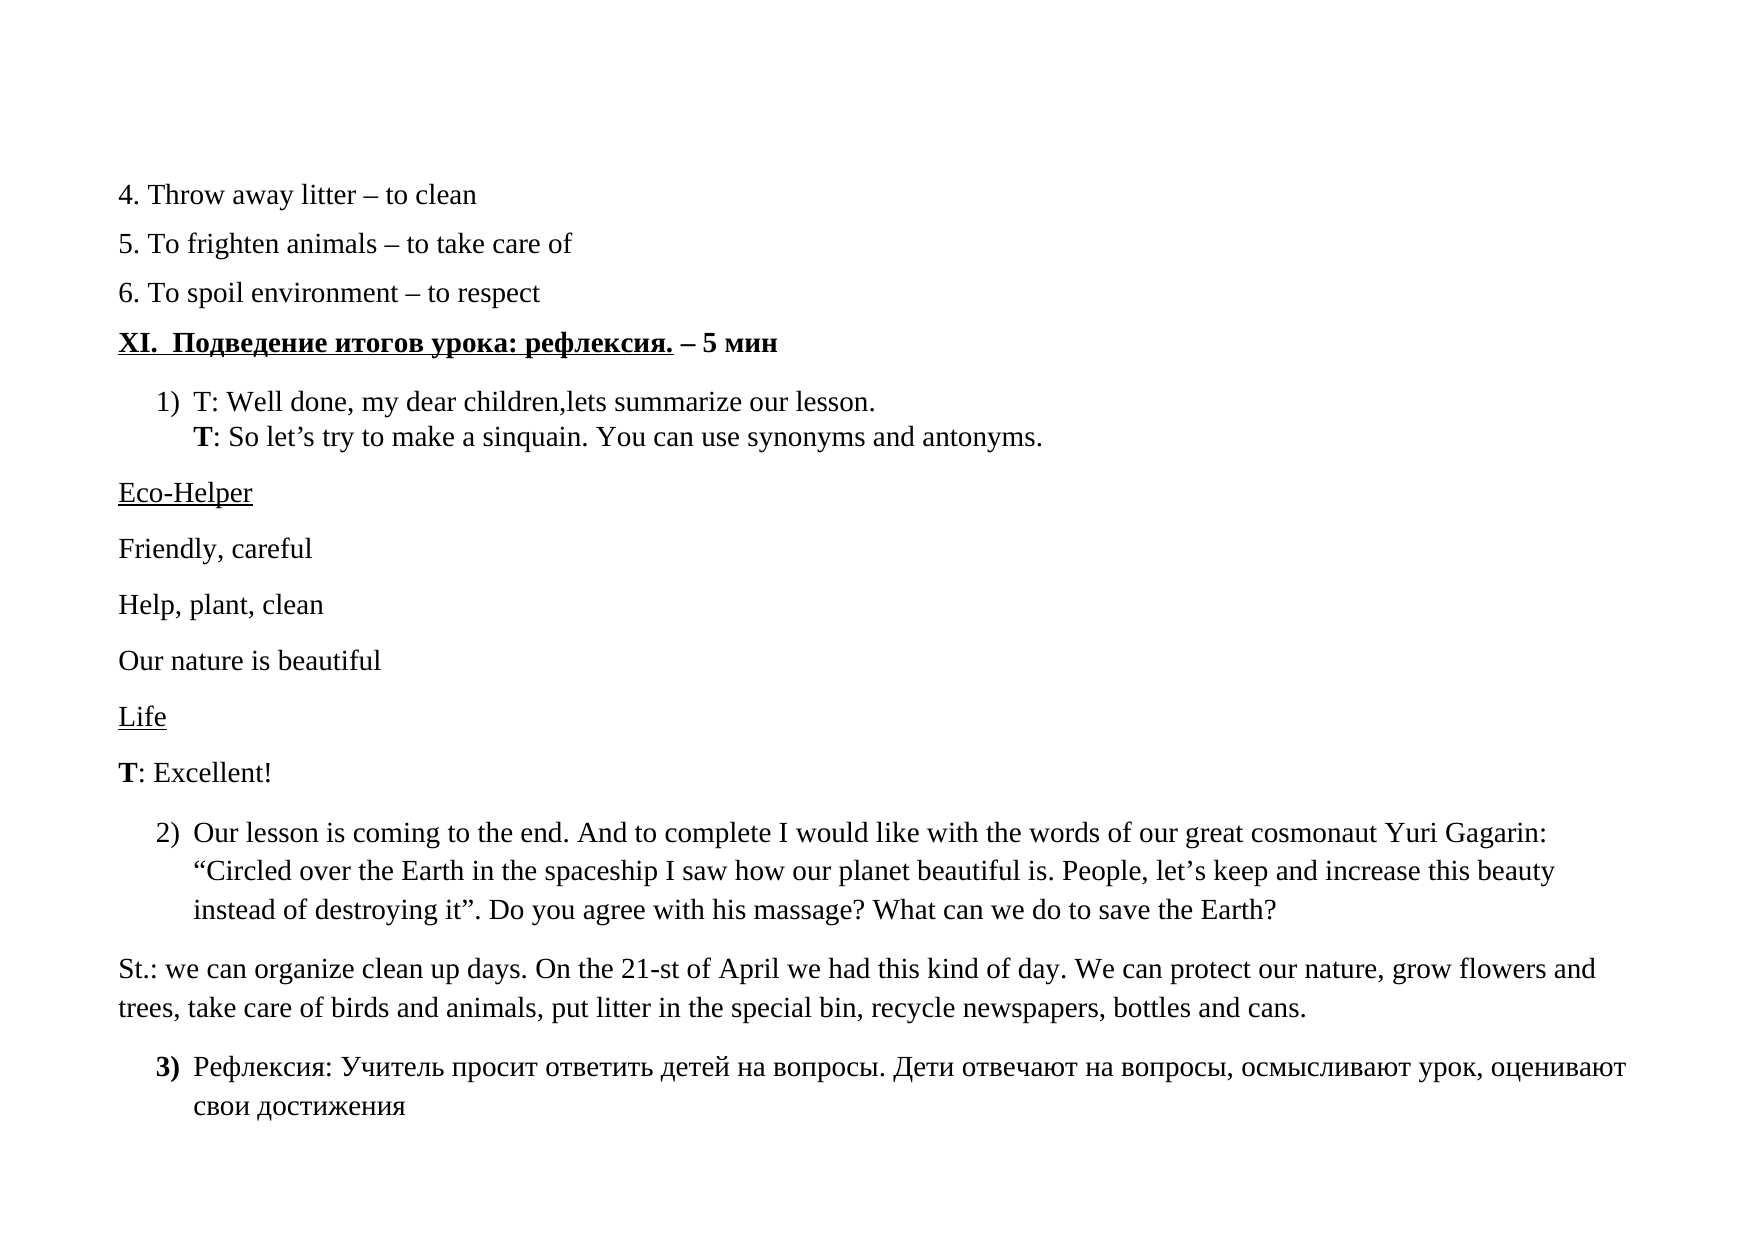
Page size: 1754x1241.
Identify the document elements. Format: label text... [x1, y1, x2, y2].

text Help, plant, clean [118, 587, 1636, 621]
text St.: we can organize clean up days. On the 21-st of April we had this kind of day. We can protect our nature, grow flowers and trees, take care of birds and animals, put litter in the special bin, recycle newspapers, bottles and cans. [118, 951, 1636, 1023]
text Our nature is beautiful [118, 643, 1636, 677]
list T: Well done, my dear children,lets summarize our lesson. T: So let’s try to make a sinquain. You can use synonyms and antonyms. [156, 384, 1636, 453]
list Our lesson is coming to the end. And to complete I would like with the words of our great cosmonaut Yuri Gagarin: “Circled over the Earth in the spaceship I saw how our planet beautiful is. People, let’s keep and increase this beauty instead of destroying it”. Do you agree with his massage? What can we do to save the Earth? [156, 815, 1636, 926]
text Friendly, careful [118, 531, 1636, 565]
text 5. To frighten animals – to take care of [118, 226, 1636, 260]
text T: Excellent! [118, 756, 1636, 789]
text Life [118, 699, 1636, 733]
list Рефлексия: Учитель просит ответить детей на вопросы. Дети отвечают на вопросы, осмысливают урок, оценивают свои достижения [156, 1049, 1636, 1121]
text ХI. Подведение итогов урока: рефлексия. – 5 мин [118, 325, 1636, 358]
text Eco-Helper [118, 475, 1636, 509]
text 6. To spoil environment – to respect [118, 276, 1636, 309]
text 4. Throw away litter – to clean [118, 177, 1636, 211]
